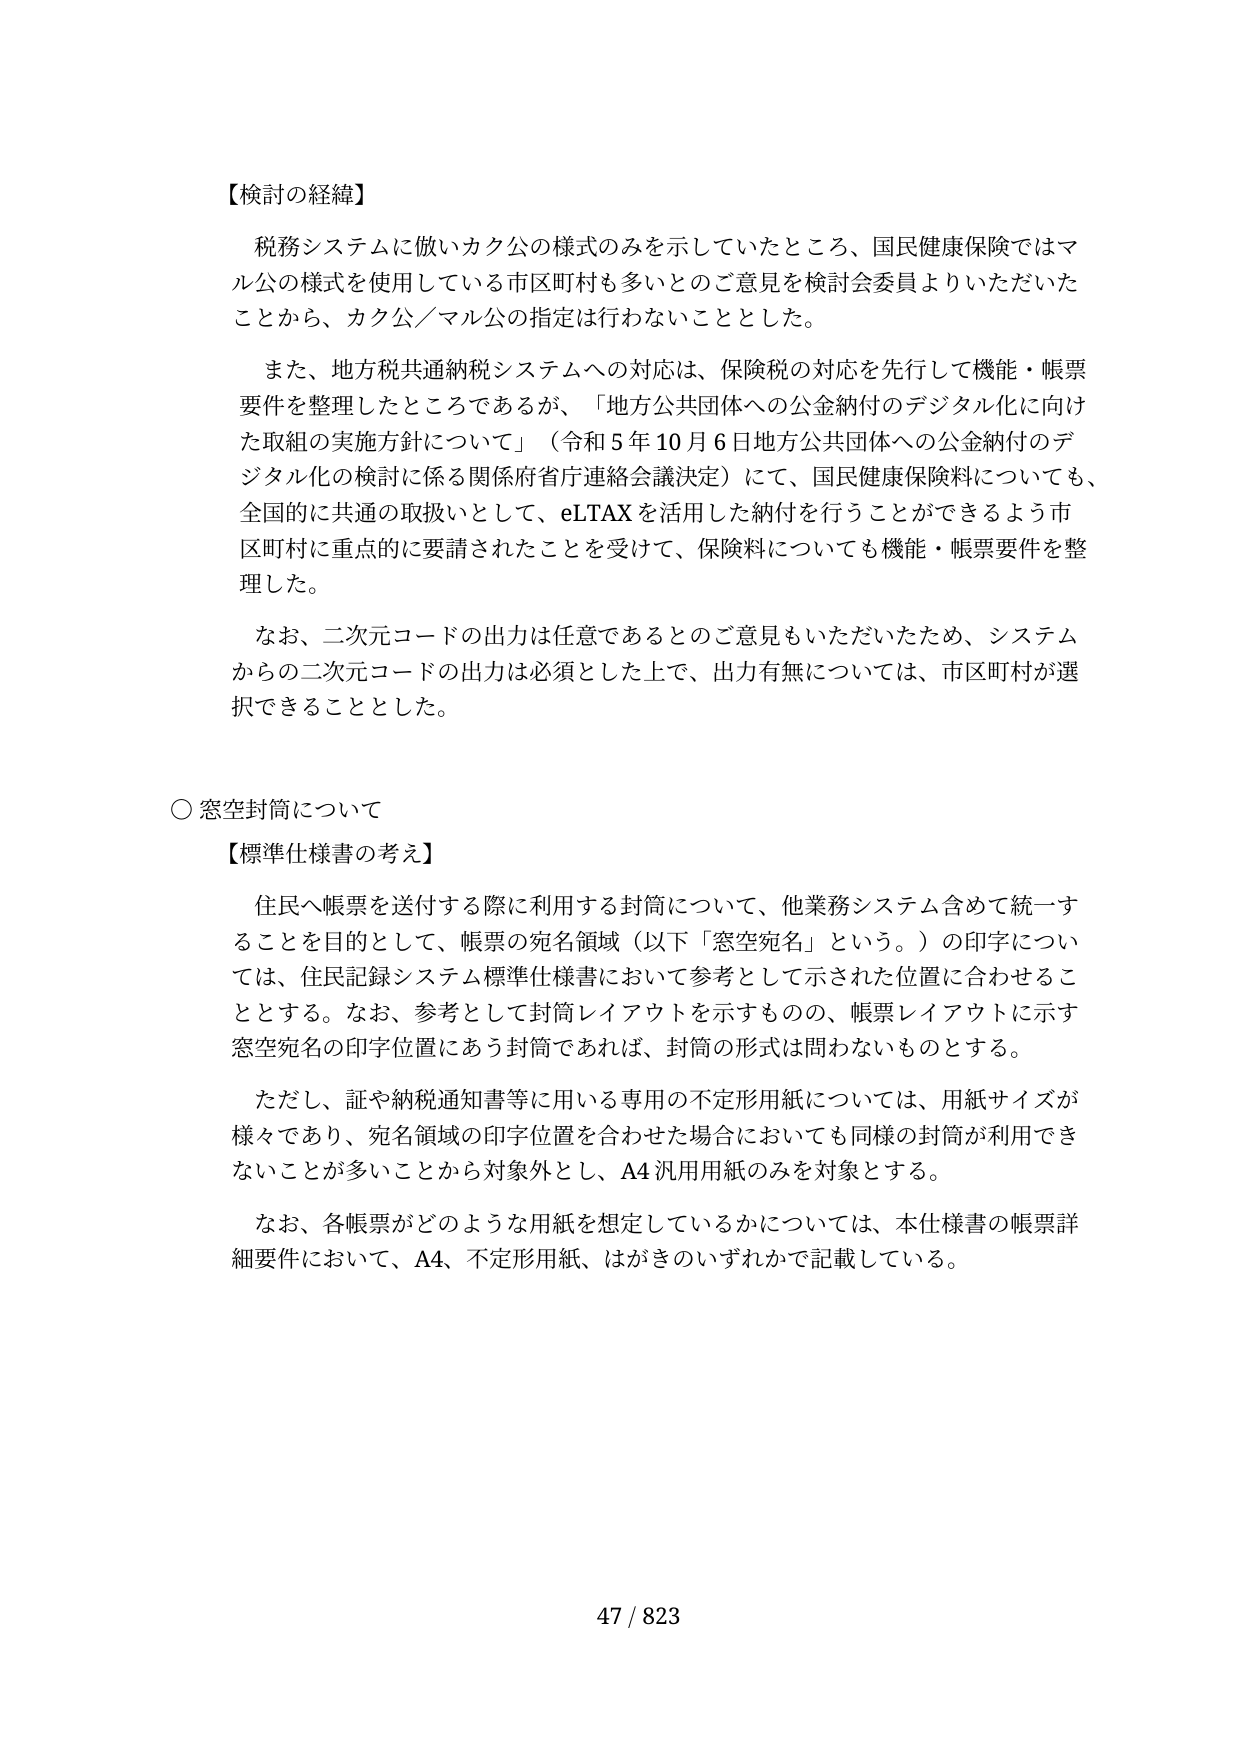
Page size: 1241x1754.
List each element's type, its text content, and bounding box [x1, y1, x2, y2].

list 税務システムに倣いカク公の様式のみを示していたところ、国民健康保険ではマル公の様式を使用している市区町村も多いとのご意見を検討会委員よりいただいたことから、カク公／マル公の指定は行わないこととした。 [231, 229, 1092, 333]
list なお、二次元コードの出力は任意であるとのご意見もいただいたため、システムからの二次元コードの出力は必須とした上で、出力有無については、市区町村が選択できることとした。 [231, 618, 1092, 722]
text 【標準仕様書の考え】 [193, 836, 1092, 869]
list ただし、証や納税通知書等に用いる専用の不定形用紙については、用紙サイズが様々であり、宛名領域の印字位置を合わせた場合においても同様の封筒が利用できないことが多いことから対象外とし、A4汎用用紙のみを対象とする。 [231, 1082, 1092, 1186]
text 〇 窓空封筒について [171, 792, 1092, 825]
list 住民へ帳票を送付する際に利用する封筒について、他業務システム含めて統一することを目的として、帳票の宛名領域（以下「窓空宛名」という。）の印字については、住民記録システム標準仕様書において参考として示された位置に合わせることとする。なお、参考として封筒レイアウトを示すものの、帳票レイアウトに示す窓空宛名の印字位置にあう封筒であれば、封筒の形式は問わないものとする。 [231, 888, 1092, 1063]
text 【検討の経緯】 [193, 177, 1092, 210]
list また、地方税共通納税システムへの対応は、保険税の対応を先行して機能・帳票要件を整理したところであるが、「地方公共団体への公金納付のデジタル化に向けた取組の実施方針について」（令和5年10月6日地方公共団体への公金納付のデジタル化の検討に係る関係府省庁連絡会議決定）にて、国民健康保険料についても、全国的に共通の取扱いとして、eLTAXを活用した納付を行うことができるよう市区町村に重点的に要請されたことを受けて、保険料についても機能・帳票要件を整理した。 [239, 353, 1092, 599]
list なお、各帳票がどのような用紙を想定しているかについては、本仕様書の帳票詳細要件において、A4、不定形用紙、はがきのいずれかで記載している。 [231, 1206, 1092, 1274]
